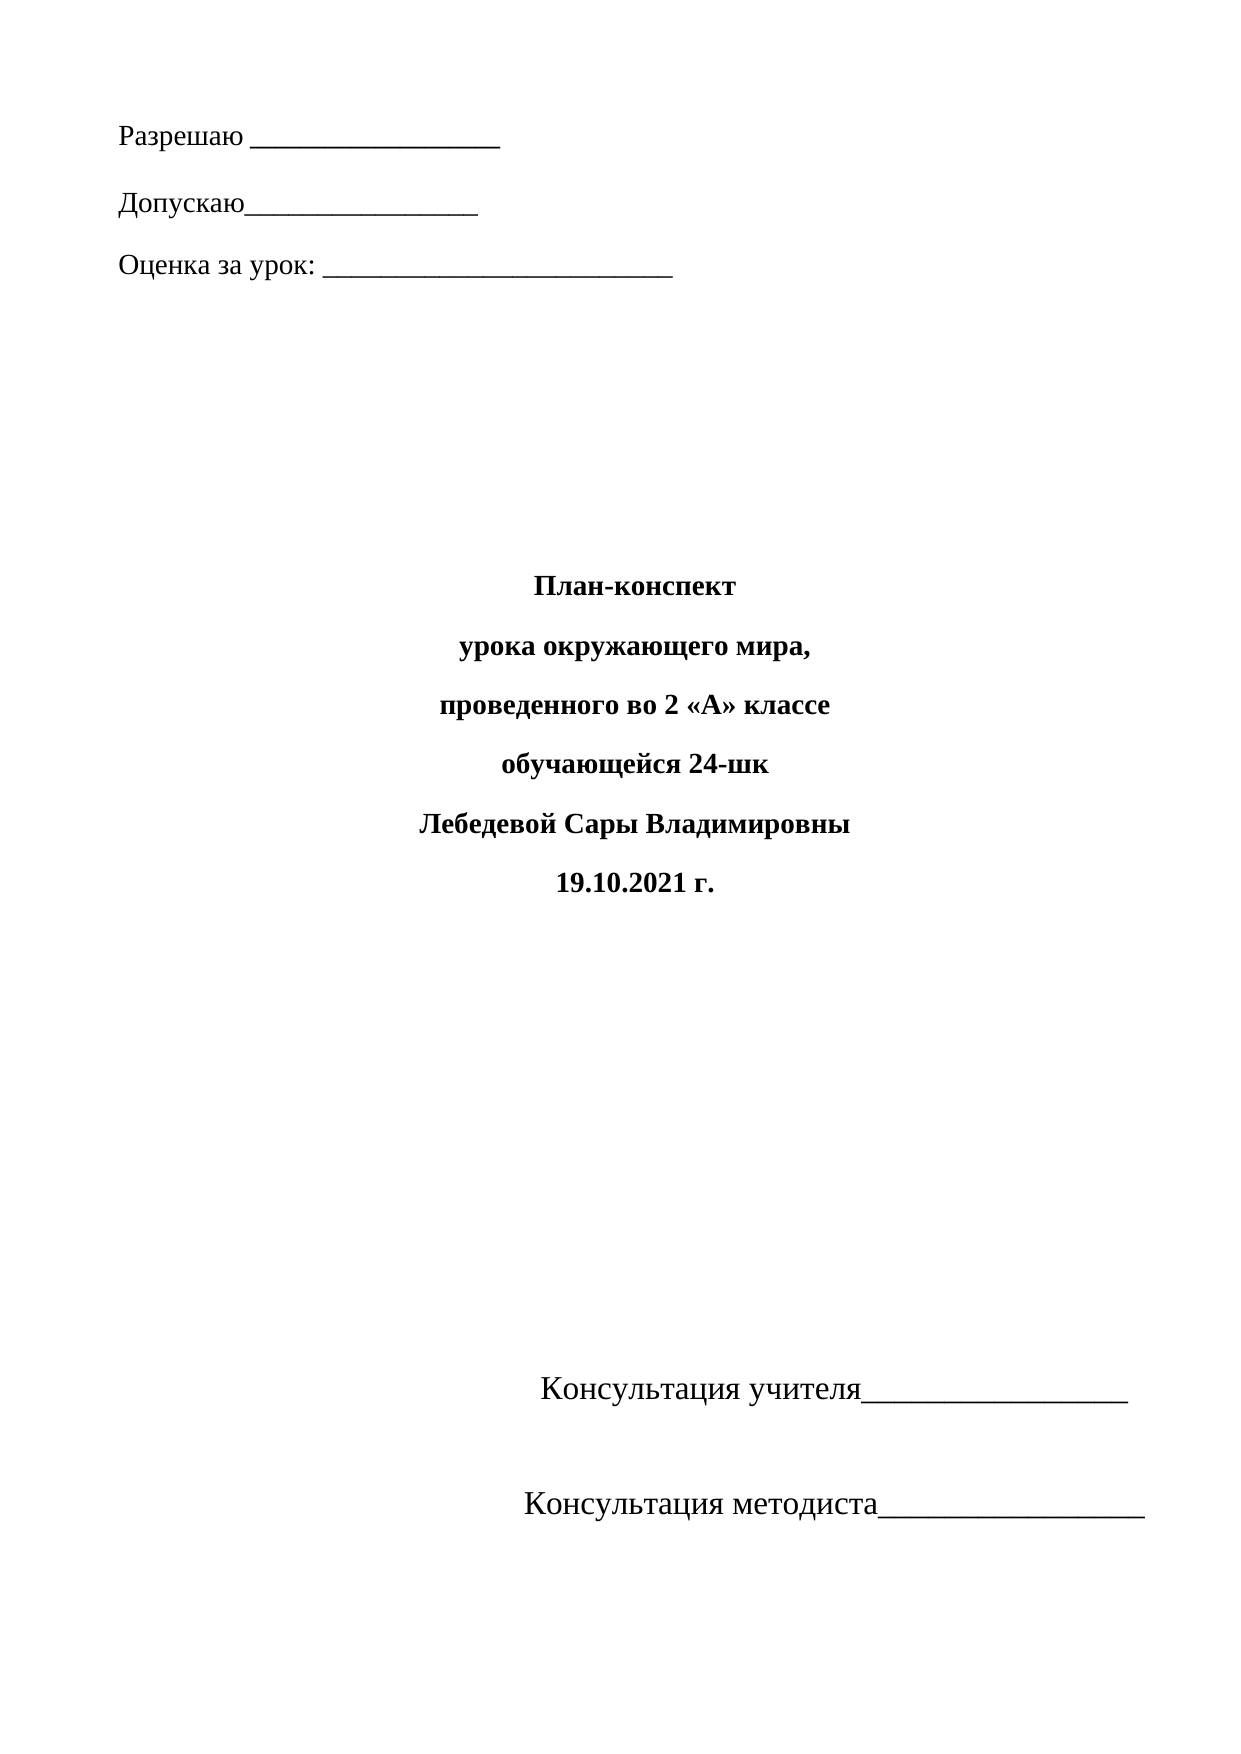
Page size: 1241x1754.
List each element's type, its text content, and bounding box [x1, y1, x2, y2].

text Допускаю________________ [118, 185, 1152, 219]
text урока окружающего мира, [118, 628, 1152, 661]
text проведенного во 2 «А» классе [118, 687, 1152, 721]
text 19.10.2021 г. [118, 865, 1152, 899]
text План-конспект [118, 568, 1152, 602]
text Оценка за урок: ________________________ [118, 247, 1152, 281]
text Разрешаю ____________________ [118, 118, 1152, 152]
text Консультация методиста________________ [517, 1483, 1152, 1521]
text Консультация учителя________________ [517, 1368, 1152, 1406]
text Лебедевой Сары Владимировны [118, 806, 1152, 839]
text обучающейся 24-шк [118, 747, 1152, 780]
